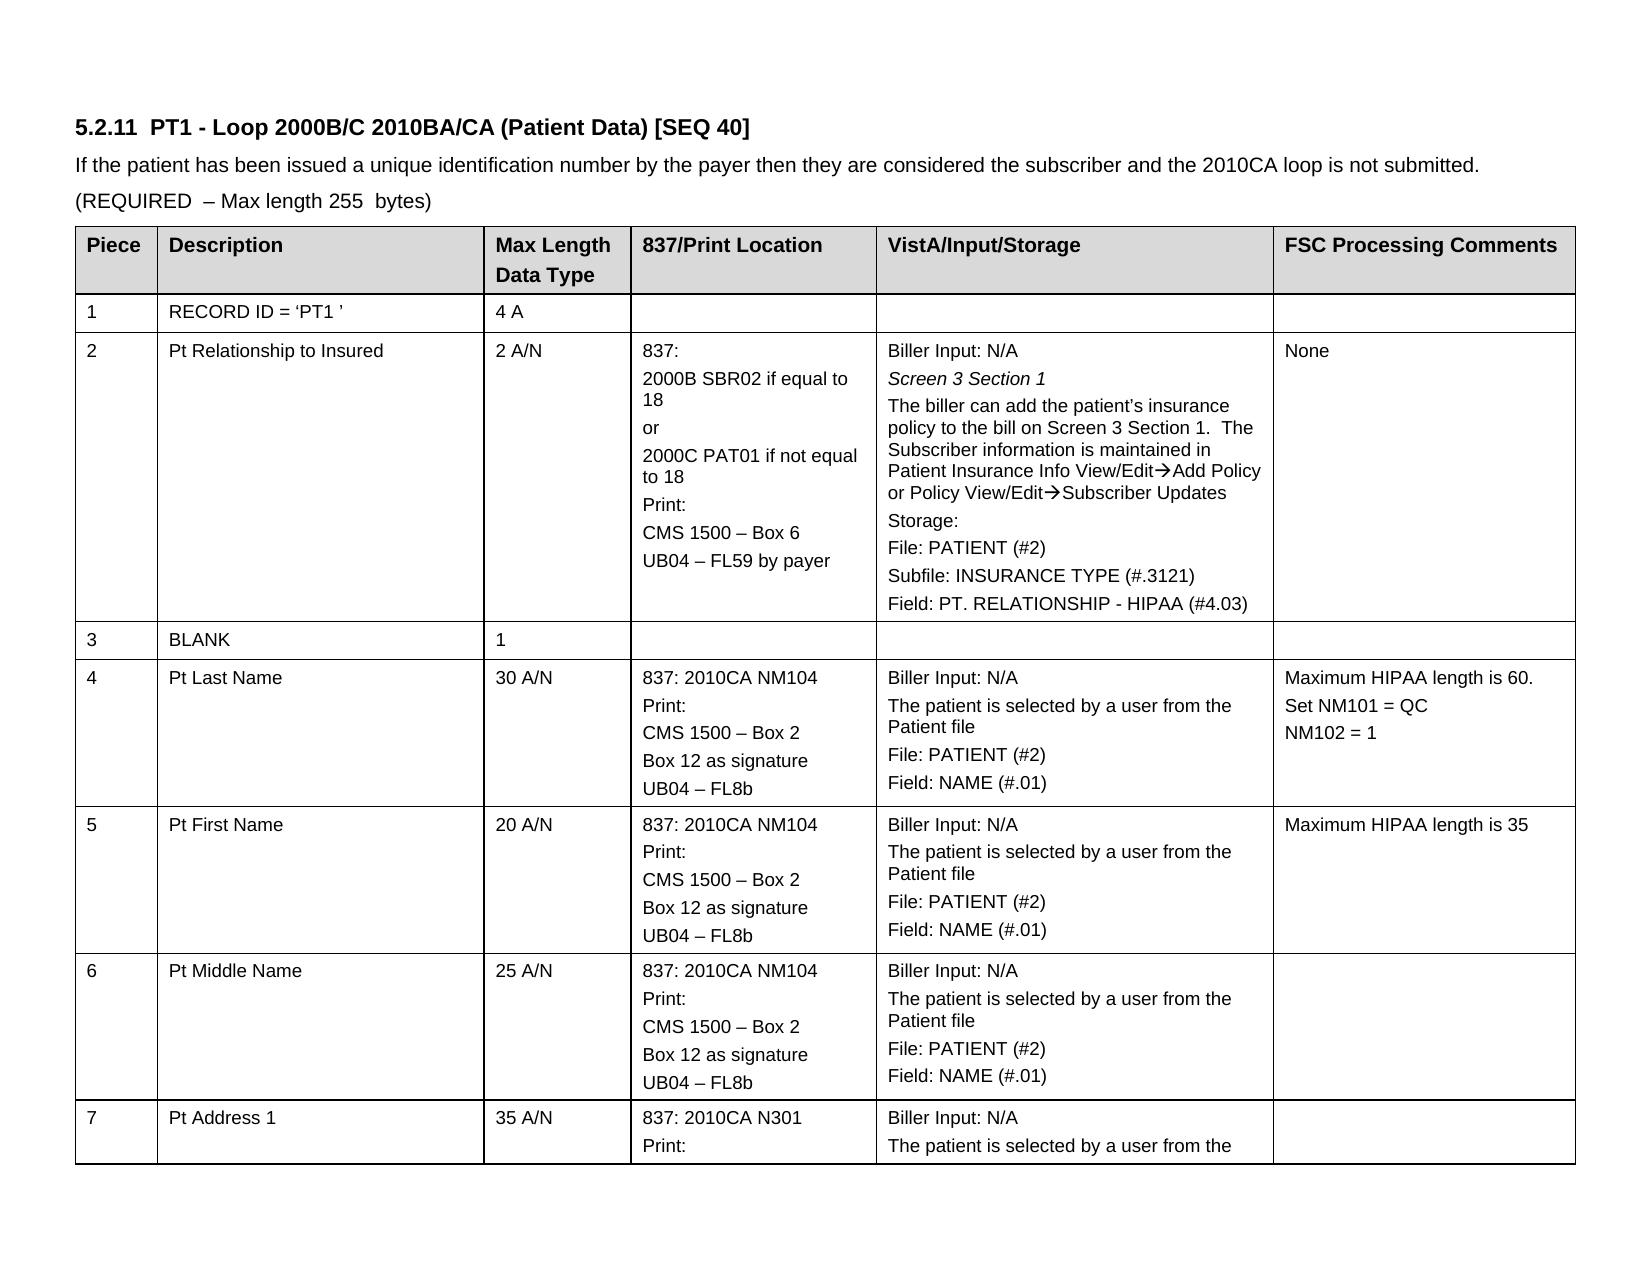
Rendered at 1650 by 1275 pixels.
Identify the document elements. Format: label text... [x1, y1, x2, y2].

table_cell Pt Relationship to Insured [158, 333, 483, 621]
table_cell Pt Address 1 [158, 1101, 483, 1163]
table_cell 20 A/N [485, 807, 630, 952]
table_cell Pt Last Name [158, 660, 483, 806]
table_cell Pt First Name [158, 807, 483, 952]
table_cell 837: 2010CA NM104 Print: CMS 1500 – Box 2 Box 12 as signature UB04 – FL8b [632, 954, 876, 1099]
table_cell 35 A/N [485, 1101, 630, 1163]
table_cell BLANK [158, 622, 483, 659]
table_cell RECORD ID = ‘PT1 ’ [158, 295, 483, 332]
table_cell 837: 2010CA NM104 Print: CMS 1500 – Box 2 Box 12 as signature UB04 – FL8b [632, 660, 876, 806]
table_cell 6 [76, 954, 157, 1099]
subtitle PT1 - Loop 2000B/C 2010BA/CA (Patient Data) [SEQ 40] [75, 114, 1575, 140]
table_cell Biller Input: N/A The patient is selected by a user from the Patient file File: PATIENT (#2) Field: NAME (#.01) [877, 954, 1273, 1099]
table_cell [877, 1101, 1273, 1163]
table_header 837/Print Location [632, 227, 876, 293]
text (REQUIRED – Max length 255 bytes) [75, 189, 1575, 213]
table_cell [632, 622, 876, 659]
table_cell 5 [76, 807, 157, 952]
table_cell [1274, 1101, 1575, 1163]
table_cell 25 A/N [485, 954, 630, 1099]
table_cell Biller Input: N/A The patient is selected by a user from the Patient file File: PATIENT (#2) Field: NAME (#.01) [877, 660, 1273, 806]
table_cell 7 [76, 1101, 157, 1163]
table_cell 3 [76, 622, 157, 659]
table_cell Maximum HIPAA length is 35 [1274, 807, 1575, 952]
table_cell None [1274, 333, 1575, 621]
table_cell 4 [76, 660, 157, 806]
table_cell [877, 622, 1273, 659]
table_cell Maximum HIPAA length is 60. Set NM101 = QC NM102 = 1 [1274, 660, 1575, 806]
table_cell [1274, 954, 1575, 1099]
table_cell 1 [76, 295, 157, 332]
table_cell Pt Middle Name [158, 954, 483, 1099]
table_header Description [158, 227, 483, 293]
table_cell 4 A [485, 295, 630, 332]
text If the patient has been issued a unique identification number by the payer then they are considered the subscriber and the 2010CA loop is not submitted. [75, 153, 1575, 177]
table_cell [1274, 295, 1575, 332]
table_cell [632, 1101, 876, 1163]
table_header FSC Processing Comments [1274, 227, 1575, 293]
table_header VistA/Input/Storage [877, 227, 1273, 293]
table_cell Biller Input: N/A The patient is selected by a user from the Patient file File: PATIENT (#2) Field: NAME (#.01) [877, 807, 1273, 952]
table_cell 2 A/N [485, 333, 630, 621]
table_cell 837: 2000B SBR02 if equal to 18 or 2000C PAT01 if not equal to 18 Print: CMS 1500 – Box 6 UB04 – FL59 by payer [632, 333, 876, 621]
table_cell 837: 2010CA NM104 Print: CMS 1500 – Box 2 Box 12 as signature UB04 – FL8b [632, 807, 876, 952]
table_cell 1 [485, 622, 630, 659]
table_cell [877, 295, 1273, 332]
table_cell 2 [76, 333, 157, 621]
table_header Piece [76, 227, 157, 293]
table_cell [1274, 622, 1575, 659]
table_cell 30 A/N [485, 660, 630, 806]
table_cell [632, 295, 876, 332]
table_cell Biller Input: N/A Screen 3 Section 1 The biller can add the patient’s insurance policy to the bill on Screen 3 Section 1. The Subscriber information is maintained in Patient Insurance Info View/EditAdd Policy or Policy View/EditSubscriber Updates Storage: File: PATIENT (#2) Subfile: INSURANCE TYPE (#.3121) Field: PT. RELATIONSHIP - HIPAA (#4.03) [877, 333, 1273, 621]
table_header Max Length Data Type [485, 227, 630, 293]
